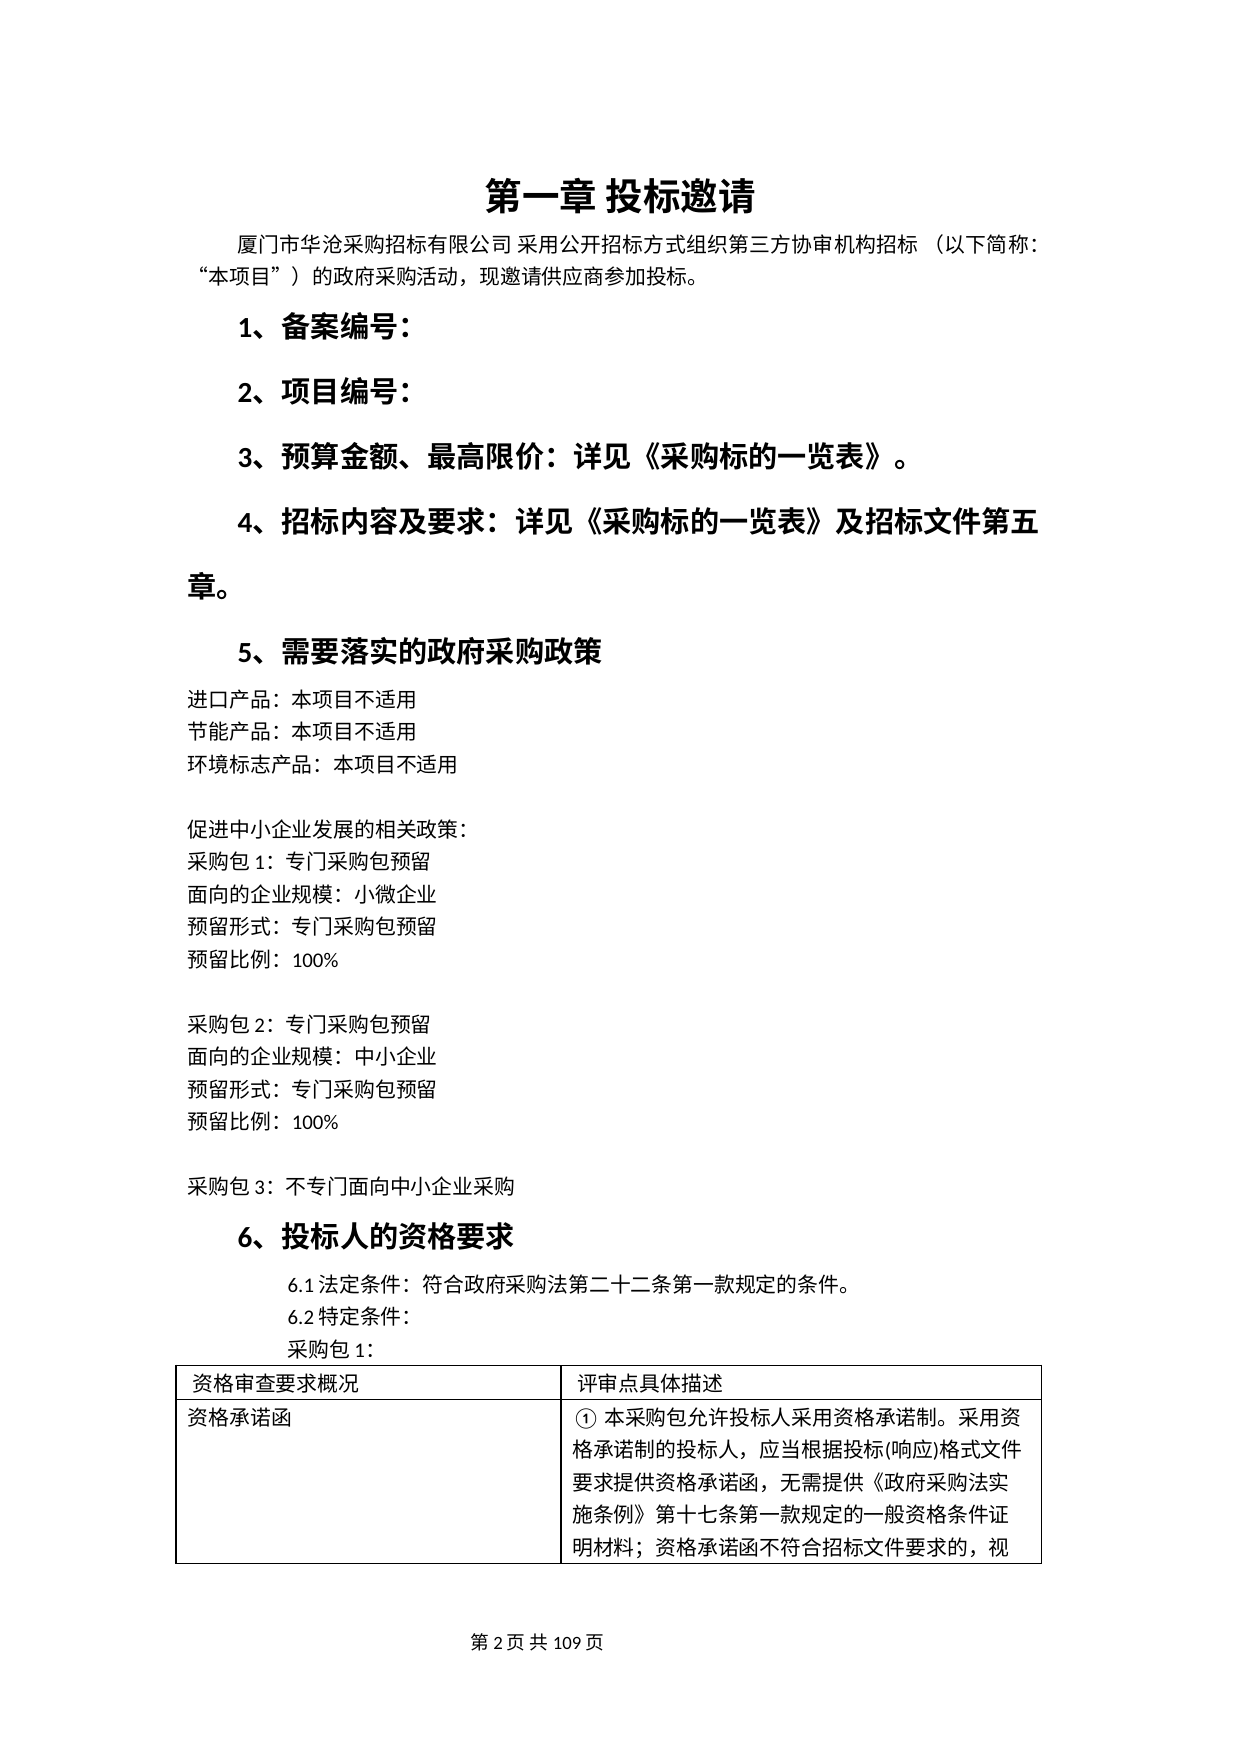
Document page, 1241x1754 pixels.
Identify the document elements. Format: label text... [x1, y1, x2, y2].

text 促进中小企业发展的相关政策： [187, 812, 1053, 844]
text 预留形式：专门采购包预留 [187, 909, 1053, 942]
text 预留比例：100% [187, 942, 1053, 974]
text 环境标志产品：本项目不适用 [187, 747, 1053, 779]
text 预留形式：专门采购包预留 [187, 1072, 1053, 1104]
text 5、需要落实的政府采购政策 [187, 617, 1053, 682]
text 4、招标内容及要求：详见《采购标的一览表》及招标文件第五章。 [187, 487, 1053, 617]
text 采购包3：不专门面向中小企业采购 [187, 1169, 1053, 1202]
text 进口产品：本项目不适用 [187, 682, 1053, 714]
text 厦门市华沧采购招标有限公司 采用公开招标方式组织第三方协审机构招标 （以下简称：“本项目”）的政府采购活动，现邀请供应商参加投标。 [187, 227, 1053, 292]
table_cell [562, 1400, 1041, 1563]
text 1、备案编号： [187, 292, 1053, 357]
text 6.1法定条件：符合政府采购法第二十二条第一款规定的条件。 [187, 1267, 1053, 1299]
text 6.2特定条件： [187, 1299, 1053, 1332]
text 预留比例：100% [187, 1104, 1053, 1137]
table_header 资格审查要求概况 [177, 1366, 560, 1398]
text 节能产品：本项目不适用 [187, 714, 1053, 747]
table_cell 资格承诺函 [177, 1400, 560, 1563]
text 6、投标人的资格要求 [187, 1202, 1053, 1267]
text 面向的企业规模：中小企业 [187, 1039, 1053, 1072]
text 面向的企业规模：小微企业 [187, 877, 1053, 909]
text 第一章 投标邀请 [187, 162, 1053, 227]
text 采购包2：专门采购包预留 [187, 1007, 1053, 1039]
table_header 评审点具体描述 [562, 1366, 1041, 1398]
text 采购包1： [187, 1332, 1053, 1364]
text 2、项目编号： [187, 357, 1053, 422]
text 3、预算金额、最高限价：详见《采购标的一览表》。 [187, 422, 1053, 487]
text 采购包1：专门采购包预留 [187, 844, 1053, 877]
